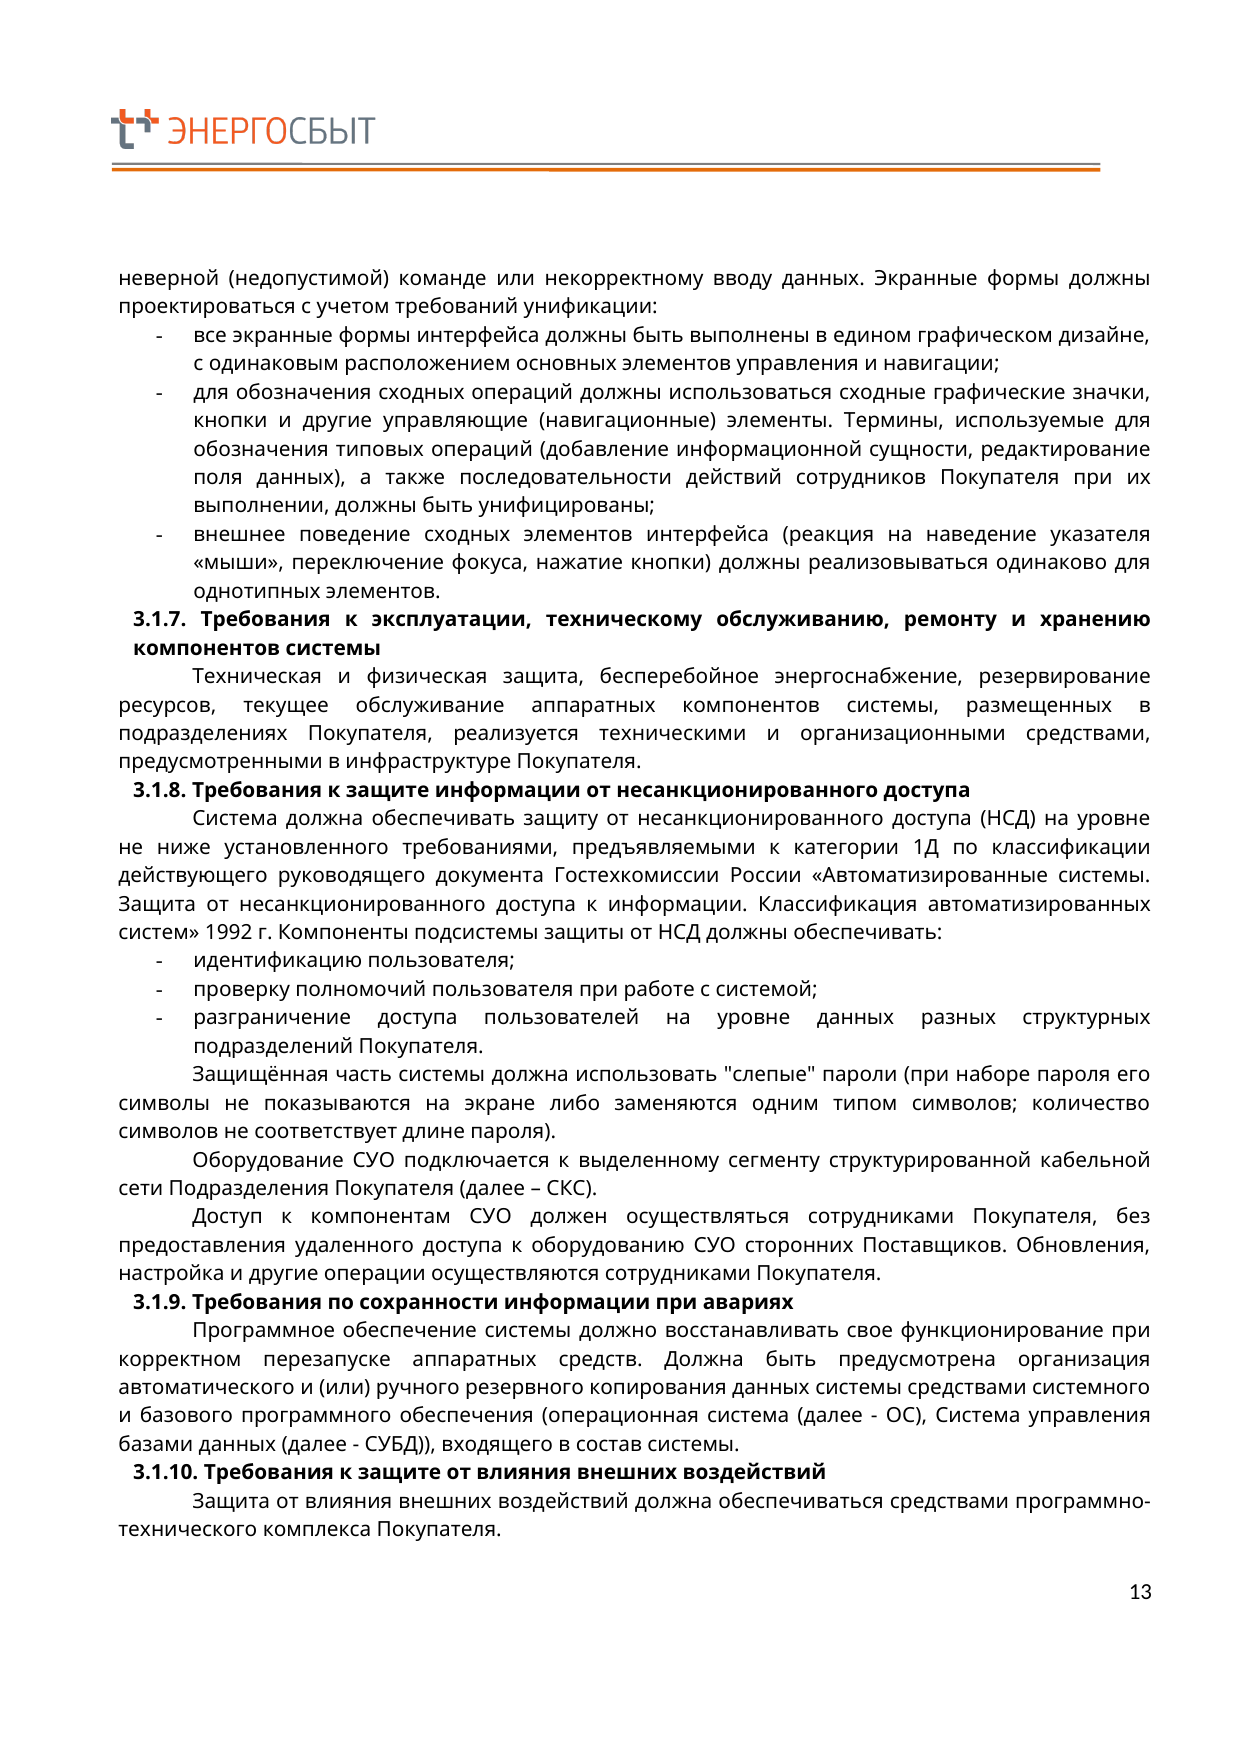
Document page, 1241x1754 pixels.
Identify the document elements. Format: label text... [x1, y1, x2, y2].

text Программное обеспечение системы должно восстанавливать свое функционирование при корректном перезапуске аппаратных средств. Должна быть предусмотрена организация автоматического и (или) ручного резервного копирования данных системы средствами системного и базового программного обеспечения (операционная система (далее - ОС), Система управления базами данных (далее - СУБД)), входящего в состав системы. [118, 1315, 1152, 1457]
list проверку полномочий пользователя при работе с системой; [156, 974, 1152, 1002]
text 3.1.10. Требования к защите от влияния внешних воздействий [133, 1457, 1152, 1486]
text Техническая и физическая защита, бесперебойное энергоснабжение, резервирование ресурсов, текущее обслуживание аппаратных компонентов системы, размещенных в подразделениях Покупателя, реализуется техническими и организационными средствами, предусмотренными в инфраструктуре Покупателя. [118, 661, 1152, 775]
list идентификацию пользователя; [156, 946, 1152, 974]
picture [111, 109, 380, 149]
text 3.1.9. Требования по сохранности информации при авариях [133, 1287, 1152, 1315]
text Защищённая часть системы должна использовать "слепые" пароли (при наборе пароля его символы не показываются на экране либо заменяются одним типом символов; количество символов не соответствует длине пароля). [118, 1059, 1152, 1145]
text Система должна обеспечивать защиту от несанкционированного доступа (НСД) на уровне не ниже установленного требованиями, предъявляемыми к категории 1Д по классификации действующего руководящего документа Гостехкомиссии России «Автоматизированные системы. Защита от несанкционированного доступа к информации. Классификация автоматизированных систем» 1992 г. Компоненты подсистемы защиты от НСД должны обеспечивать: [118, 803, 1152, 946]
text 3.1.8. Требования к защите информации от несанкционированного доступа [133, 775, 1152, 803]
list внешнее поведение сходных элементов интерфейса (реакция на наведение указателя «мыши», переключение фокуса, нажатие кнопки) должны реализовываться одинаково для однотипных элементов. [156, 519, 1152, 604]
text Защита от влияния внешних воздействий должна обеспечиваться средствами программно-технического комплекса Покупателя. [118, 1486, 1152, 1543]
text 3.1.7. Требования к эксплуатации, техническому обслуживанию, ремонту и хранению компонентов системы [133, 604, 1152, 661]
text Доступ к компонентам СУО должен осуществляться сотрудниками Покупателя, без предоставления удаленного доступа к оборудованию СУО сторонних Поставщиков. Обновления, настройка и другие операции осуществляются сотрудниками Покупателя. [118, 1202, 1152, 1287]
list все экранные формы интерфейса должны быть выполнены в едином графическом дизайне, с одинаковым расположением основных элементов управления и навигации; [156, 320, 1152, 377]
text Оборудование СУО подключается к выделенному сегменту структурированной кабельной сети Подразделения Покупателя (далее – СКС). [118, 1145, 1152, 1202]
list для обозначения сходных операций должны использоваться сходные графические значки, кнопки и другие управляющие (навигационные) элементы. Термины, используемые для обозначения типовых операций (добавление информационной сущности, редактирование поля данных), а также последовательности действий сотрудников Покупателя при их выполнении, должны быть унифицированы; [156, 377, 1152, 519]
list разграничение доступа пользователей на уровне данных разных структурных подразделений Покупателя. [156, 1002, 1152, 1059]
